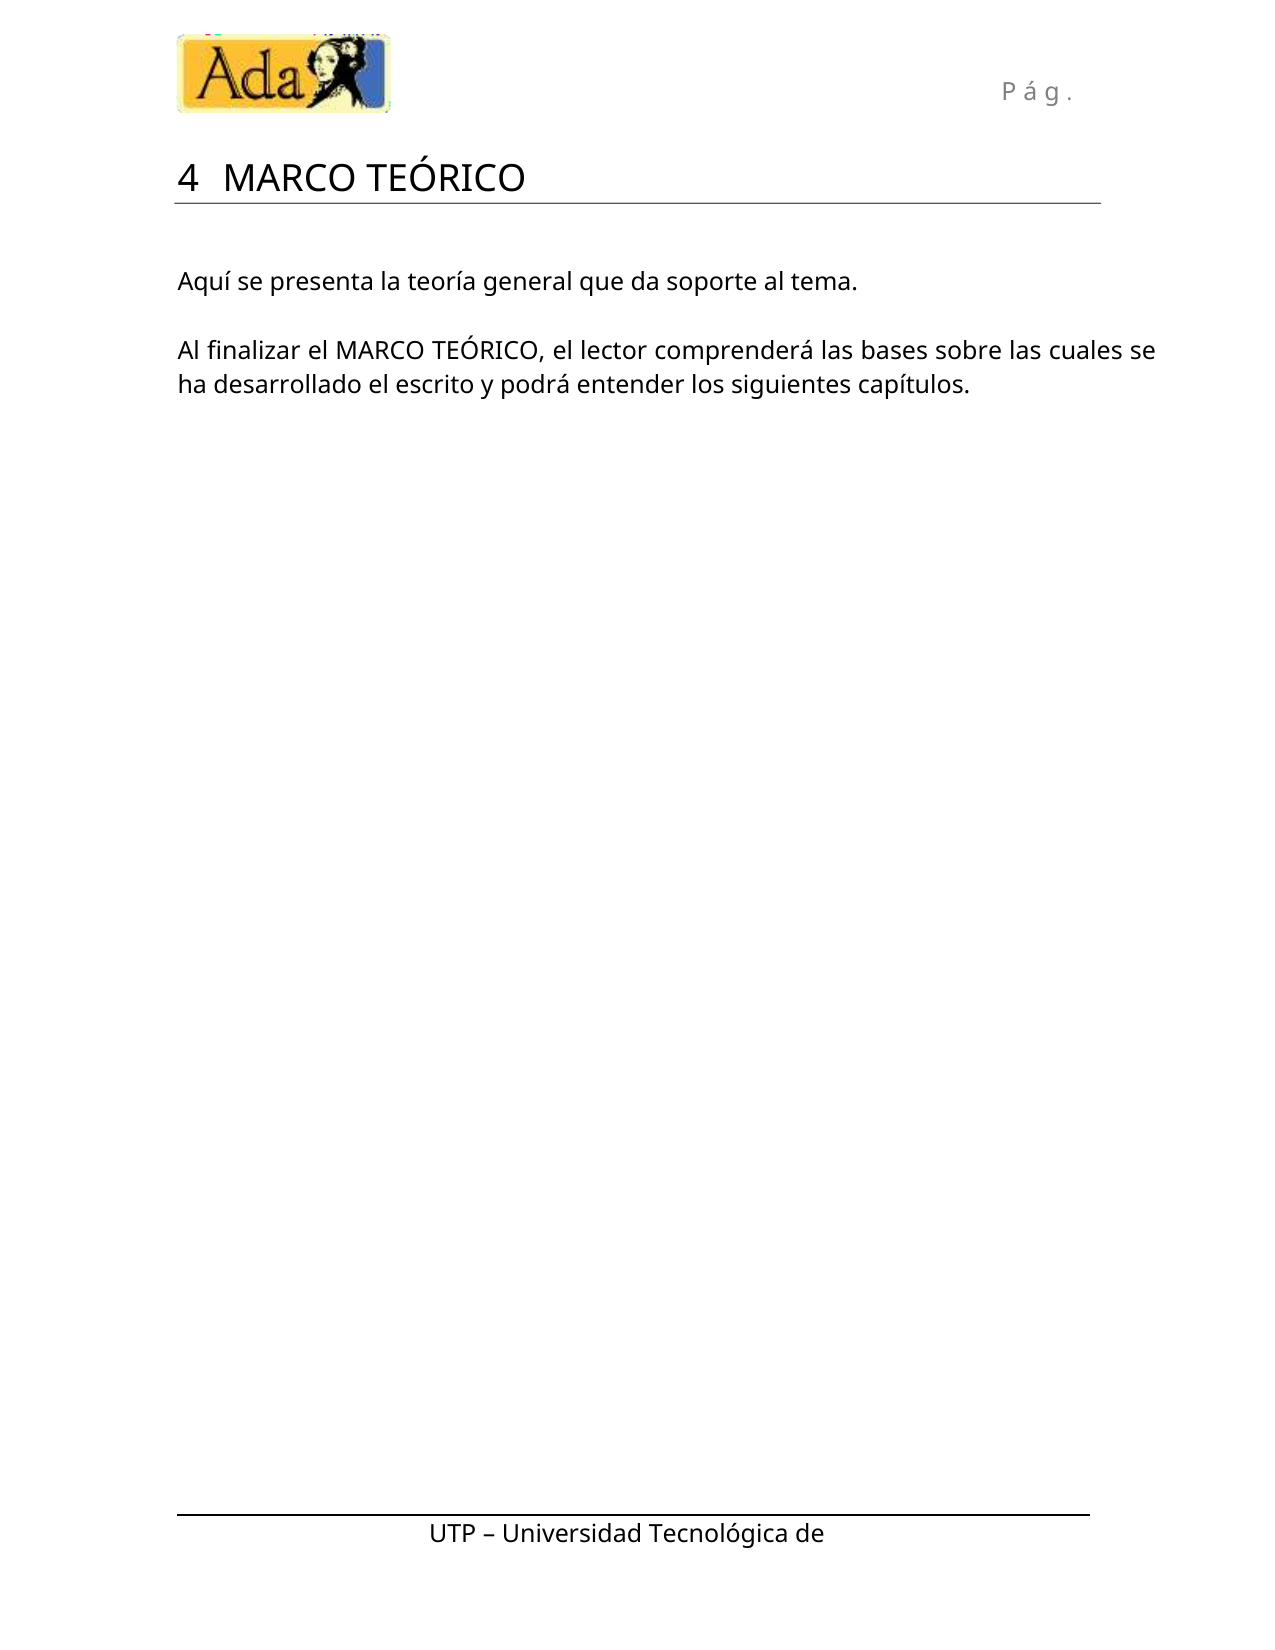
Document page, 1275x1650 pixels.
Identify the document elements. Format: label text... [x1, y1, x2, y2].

subtitle MARCO TEÓRICO [177, 151, 1158, 202]
text Al finalizar el MARCO TEÓRICO, el lector comprenderá las bases sobre las cuales se ha desarrollado el escrito y podrá entender los siguientes capítulos. [177, 333, 1158, 401]
picture [176, 34, 391, 113]
text Aquí se presenta la teoría general que da soporte al tema. [177, 264, 1158, 298]
